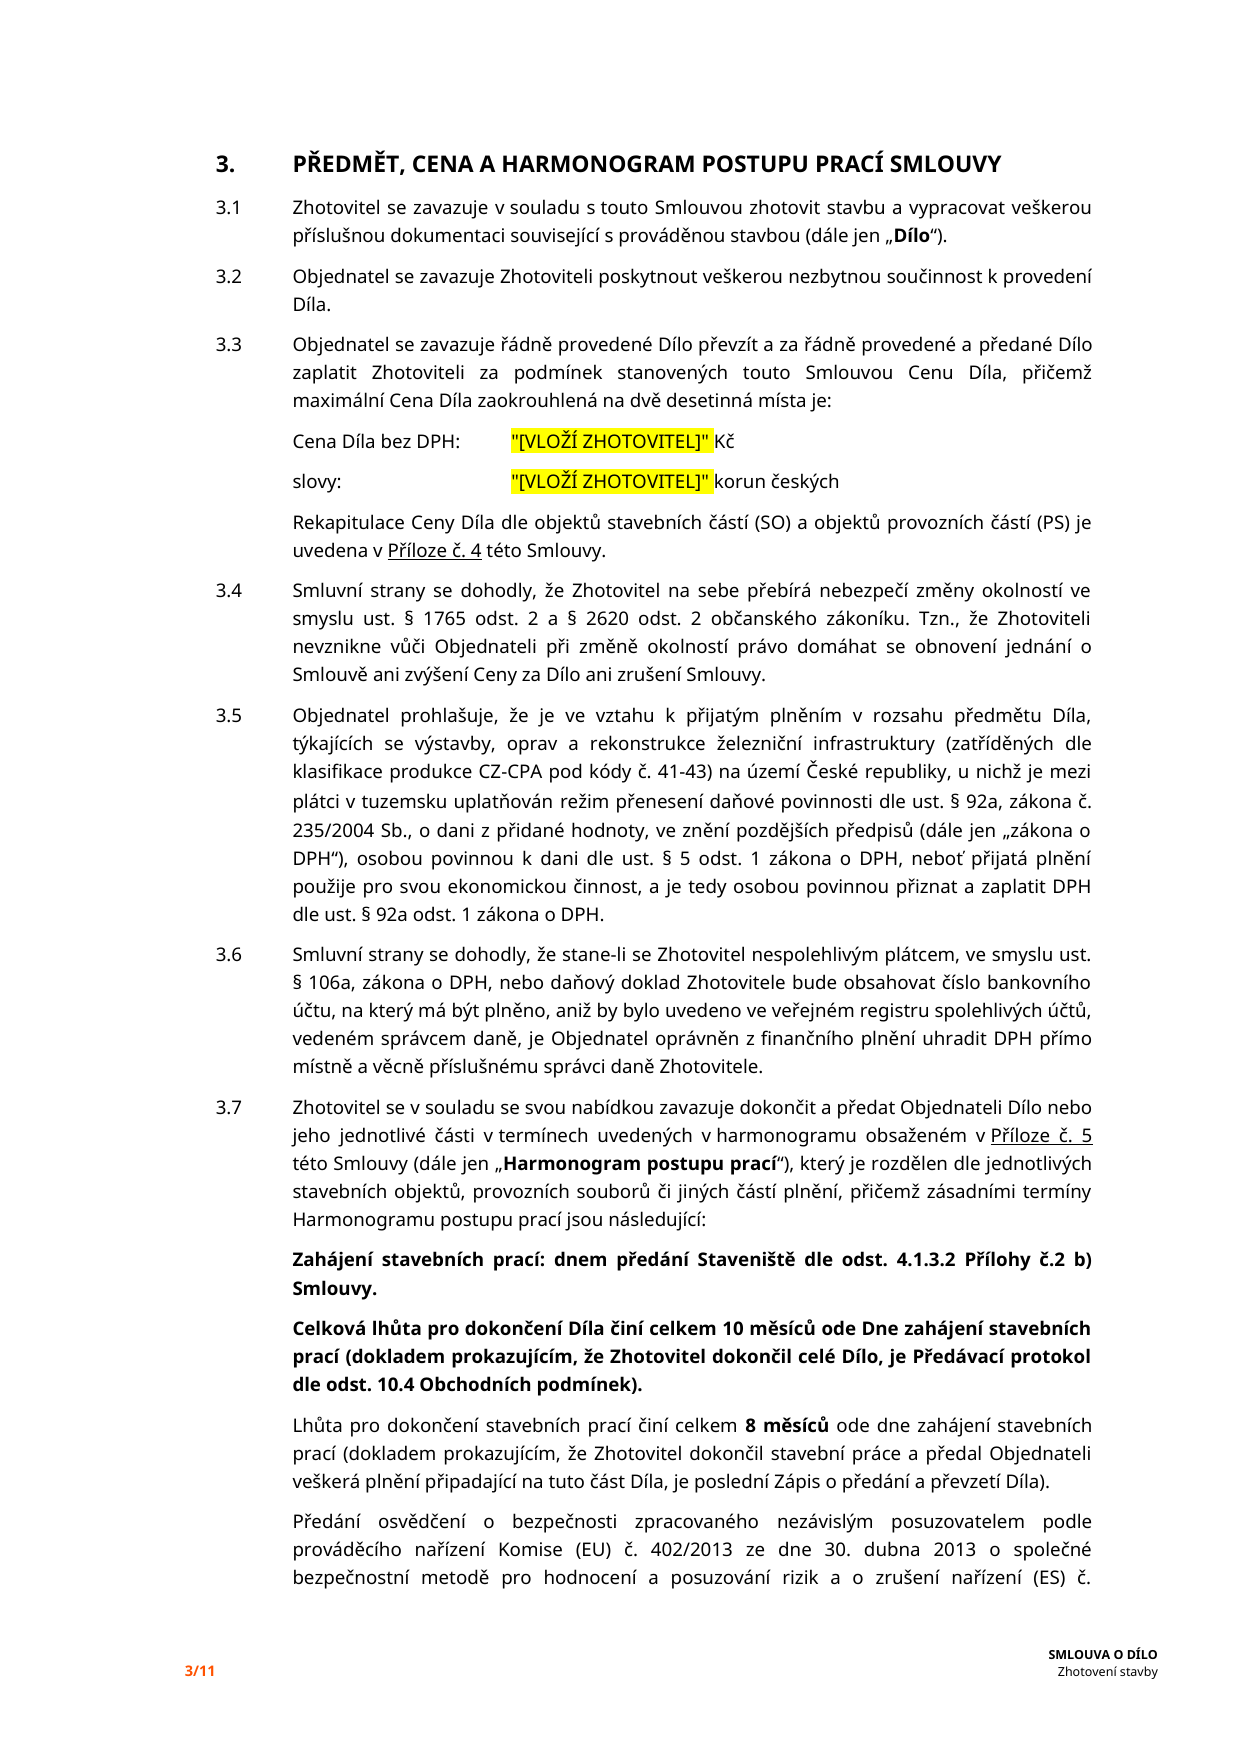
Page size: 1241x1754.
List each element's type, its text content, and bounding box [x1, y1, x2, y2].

text Celková lhůta pro dokončení Díla činí celkem 10 měsíců ode Dne zahájení stavebních prací (dokladem prokazujícím, že Zhotovitel dokončil celé Dílo, je Předávací protokol dle odst. 10.4 Obchodních podmínek). [292, 1315, 1093, 1397]
text Rekapitulace Ceny Díla dle objektů stavebních částí (SO) a objektů provozních částí (PS) je uvedena v Příloze č. 4 této Smlouvy. [292, 509, 1093, 563]
text Cena Díla bez DPH: Kč [292, 428, 511, 453]
text Objednatel prohlašuje, že je ve vztahu k přijatým plněním v rozsahu předmětu Díla, týkajících se výstavby, oprav a rekonstrukce železniční infrastruktury (zatříděných dle klasifikace produkce CZ-CPA pod kódy č. 41-43) na území České republiky, u nichž je mezi plátci v tuzemsku uplatňován režim přenesení daňové povinnosti dle ust. § 92a, zákona č. 235/2004 Sb., o dani z přidané hodnoty, ve znění pozdějších předpisů (dále jen „zákona o DPH“), osobou povinnou k dani dle ust. § 5 odst. 1 zákona o DPH, neboť přijatá plnění použije pro svou ekonomickou činnost, a je tedy osobou povinnou přiznat a zaplatit DPH dle ust. § 92a odst. 1 zákona o DPH. [216, 702, 1093, 927]
text PŘEDMĚT, CENA A HARMONOGRAM POSTUPU PRACÍ SMLOUVY [216, 147, 1093, 179]
text Objednatel se zavazuje řádně provedené Dílo převzít a za řádně provedené a předané Dílo zaplatit Zhotoviteli za podmínek stanovených touto Smlouvou Cenu Díla, přičemž maximální Cena Díla zaokrouhlená na dvě desetinná místa je: [216, 331, 1093, 413]
text Smluvní strany se dohodly, že Zhotovitel na sebe přebírá nebezpečí změny okolností ve smyslu ust. § 1765 odst. 2 a § 2620 odst. 2 občanského zákoníku. Tzn., že Zhotoviteli nevznikne vůči Objednateli při změně okolností právo domáhat se obnovení jednání o Smlouvě ani zvýšení Ceny za Dílo ani zrušení Smlouvy. [216, 578, 1093, 687]
text Objednatel se zavazuje Zhotoviteli poskytnout veškerou nezbytnou součinnost k provedení Díla. [216, 263, 1093, 316]
text Zahájení stavebních prací: dnem předání Staveniště dle odst. 4.1.3.2 Přílohy č.2 b) Smlouvy. [292, 1247, 1093, 1300]
text slovy: korun českých [292, 468, 1093, 494]
text Cena Díla bez DPH: Kč [714, 428, 1093, 453]
text Lhůta pro dokončení stavebních prací činí celkem 8 měsíců ode dne zahájení stavebních prací (dokladem prokazujícím, že Zhotovitel dokončil stavební práce a předal Objednateli veškerá plnění připadající na tuto část Díla, je poslední Zápis o předání a převzetí Díla). [292, 1412, 1093, 1493]
text Zhotovitel se v souladu se svou nabídkou zavazuje dokončit a předat Objednateli Dílo nebo jeho jednotlivé části v termínech uvedených v harmonogramu obsaženém v Příloze č. 5 této Smlouvy (dále jen „Harmonogram postupu prací“), který je rozdělen dle jednotlivých stavebních objektů, provozních souborů či jiných částí plnění, přičemž zásadními termíny Harmonogramu postupu prací jsou následující: [216, 1094, 1093, 1232]
text Smluvní strany se dohodly, že stane-li se Zhotovitel nespolehlivým plátcem, ve smyslu ust. § 106a, zákona o DPH, nebo daňový doklad Zhotovitele bude obsahovat číslo bankovního účtu, na který má být plněno, aniž by bylo uvedeno ve veřejném registru spolehlivých účtů, vedeném správcem daně, je Objednatel oprávněn z finančního plnění uhradit DPH přímo místně a věcně příslušnému správci daně Zhotovitele. [216, 942, 1093, 1079]
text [292, 1508, 1093, 1590]
text Zhotovitel se zavazuje v souladu s touto Smlouvou zhotovit stavbu a vypracovat veškerou příslušnou dokumentaci související s prováděnou stavbou (dále jen „Dílo“). [216, 194, 1093, 248]
